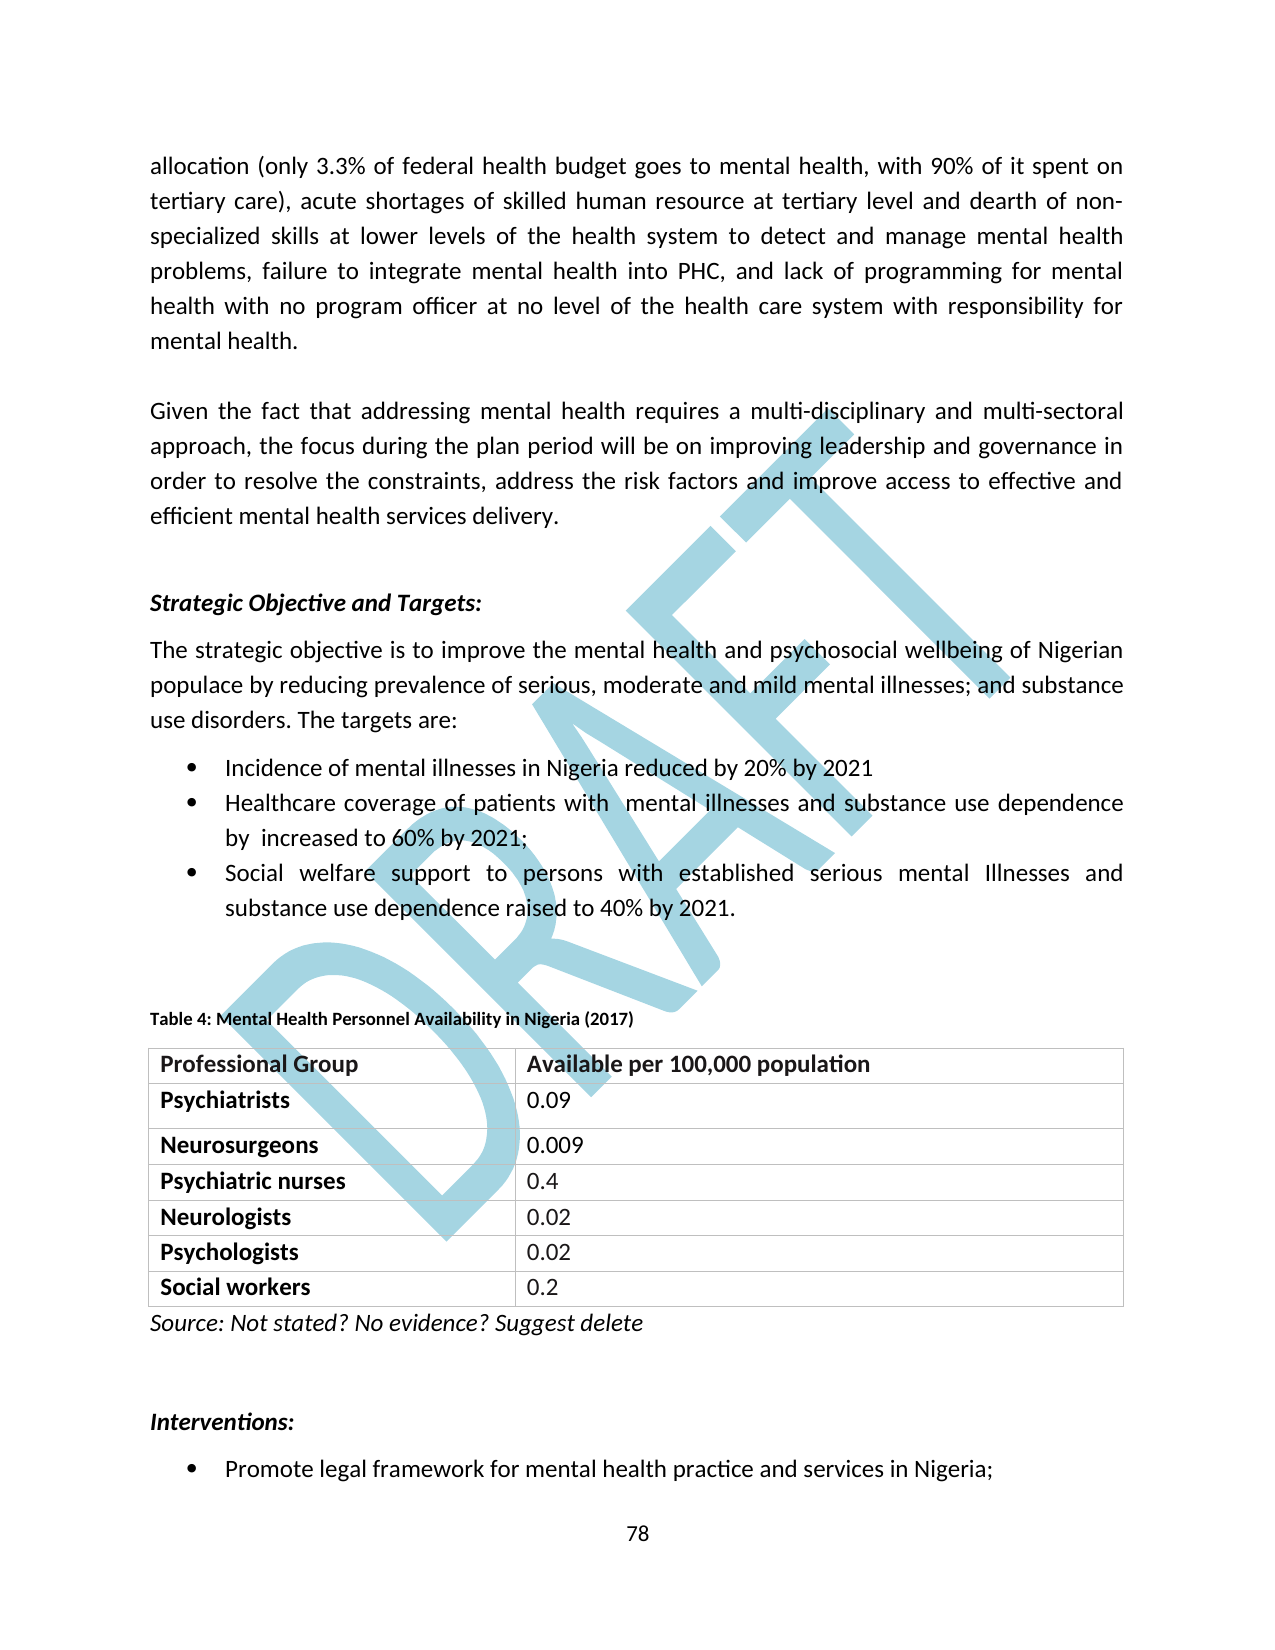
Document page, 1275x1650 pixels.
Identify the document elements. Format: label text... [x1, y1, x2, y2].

table_header Professional Group [149, 1049, 515, 1083]
text Table 4: Mental Health Personnel Availability in Nigeria (2017) [150, 1007, 1125, 1030]
table_cell Psychiatric nurses [149, 1165, 515, 1200]
text Source: Not stated? No evidence? Suggest delete [150, 1307, 1125, 1337]
table_cell 0.02 [516, 1236, 1123, 1271]
table_cell Social workers [149, 1272, 515, 1306]
text Interventions: [150, 1406, 1125, 1437]
table_cell 0.2 [516, 1272, 1123, 1306]
table_cell 0.009 [516, 1129, 1123, 1164]
table_cell Psychologists [149, 1236, 515, 1271]
list Incidence of mental illnesses in Nigeria reduced by 20% by 2021 [187, 752, 1125, 782]
list Healthcare coverage of patients with mental illnesses and substance use dependence by increased to 60% by 2021; [187, 787, 1125, 852]
table_cell Neurologists [149, 1201, 515, 1235]
table_cell Psychiatrists [149, 1084, 515, 1128]
list Promote legal framework for mental health practice and services in Nigeria; [187, 1454, 1125, 1484]
text Strategic Objective and Targets: [150, 587, 1125, 617]
text Given the fact that addressing mental health requires a multi-disciplinary and multi-sectoral approach, the focus during the plan period will be on improving leadership and governance in order to resolve the constraints, address the risk factors and improve access to effective and efficient mental health services delivery. [150, 395, 1125, 531]
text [150, 150, 1125, 356]
text The strategic objective is to improve the mental health and psychosocial wellbeing of Nigerian populace by reducing prevalence of serious, moderate and mild mental illnesses; and substance use disorders. The targets are: [150, 634, 1125, 735]
table_cell 0.09 [516, 1084, 1123, 1128]
table_cell Neurosurgeons [149, 1129, 515, 1164]
list Social welfare support to persons with established serious mental Illnesses and substance use dependence raised to 40% by 2021. [187, 857, 1125, 922]
table_cell 0.02 [516, 1201, 1123, 1235]
table_header Available per 100,000 population [516, 1049, 1123, 1083]
table_cell 0.4 [516, 1165, 1123, 1200]
